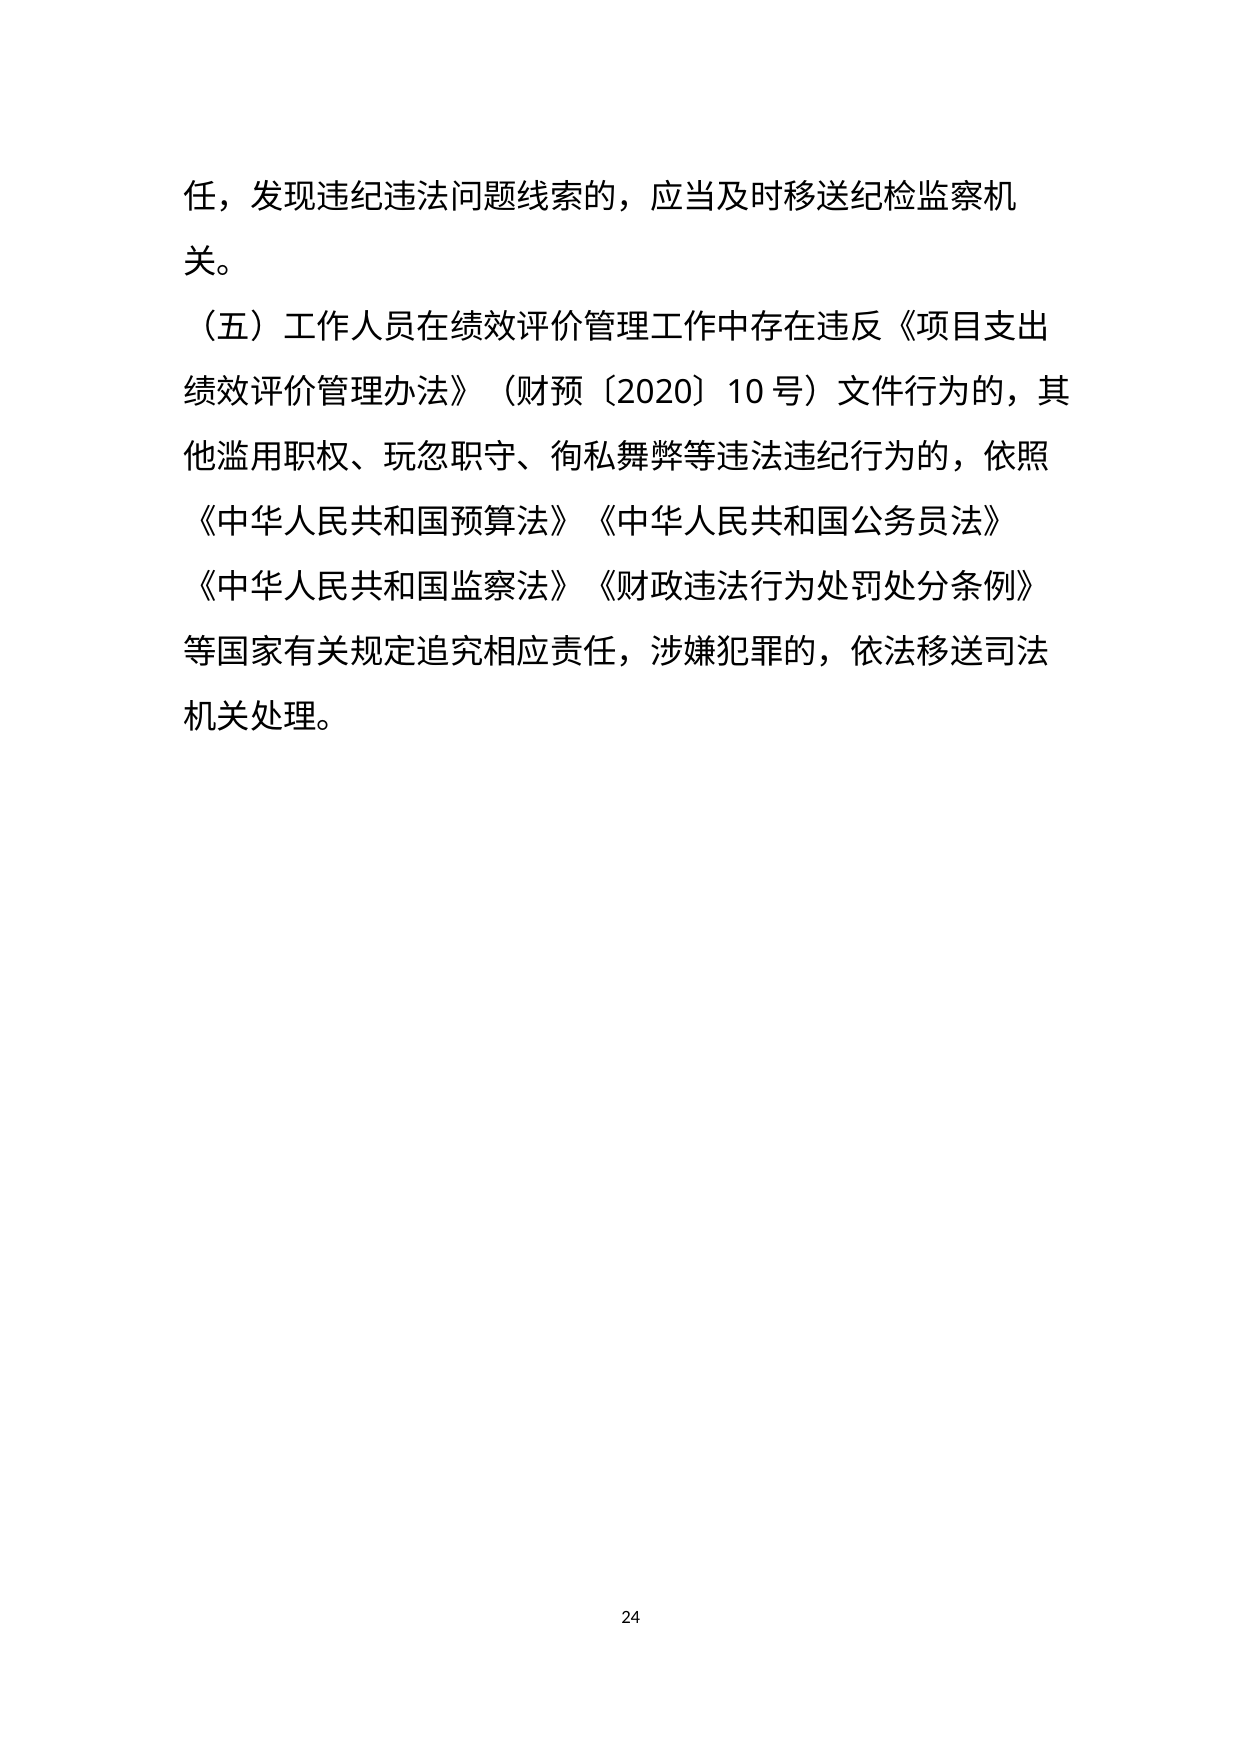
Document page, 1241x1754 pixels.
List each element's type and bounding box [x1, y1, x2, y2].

text [183, 162, 1078, 747]
